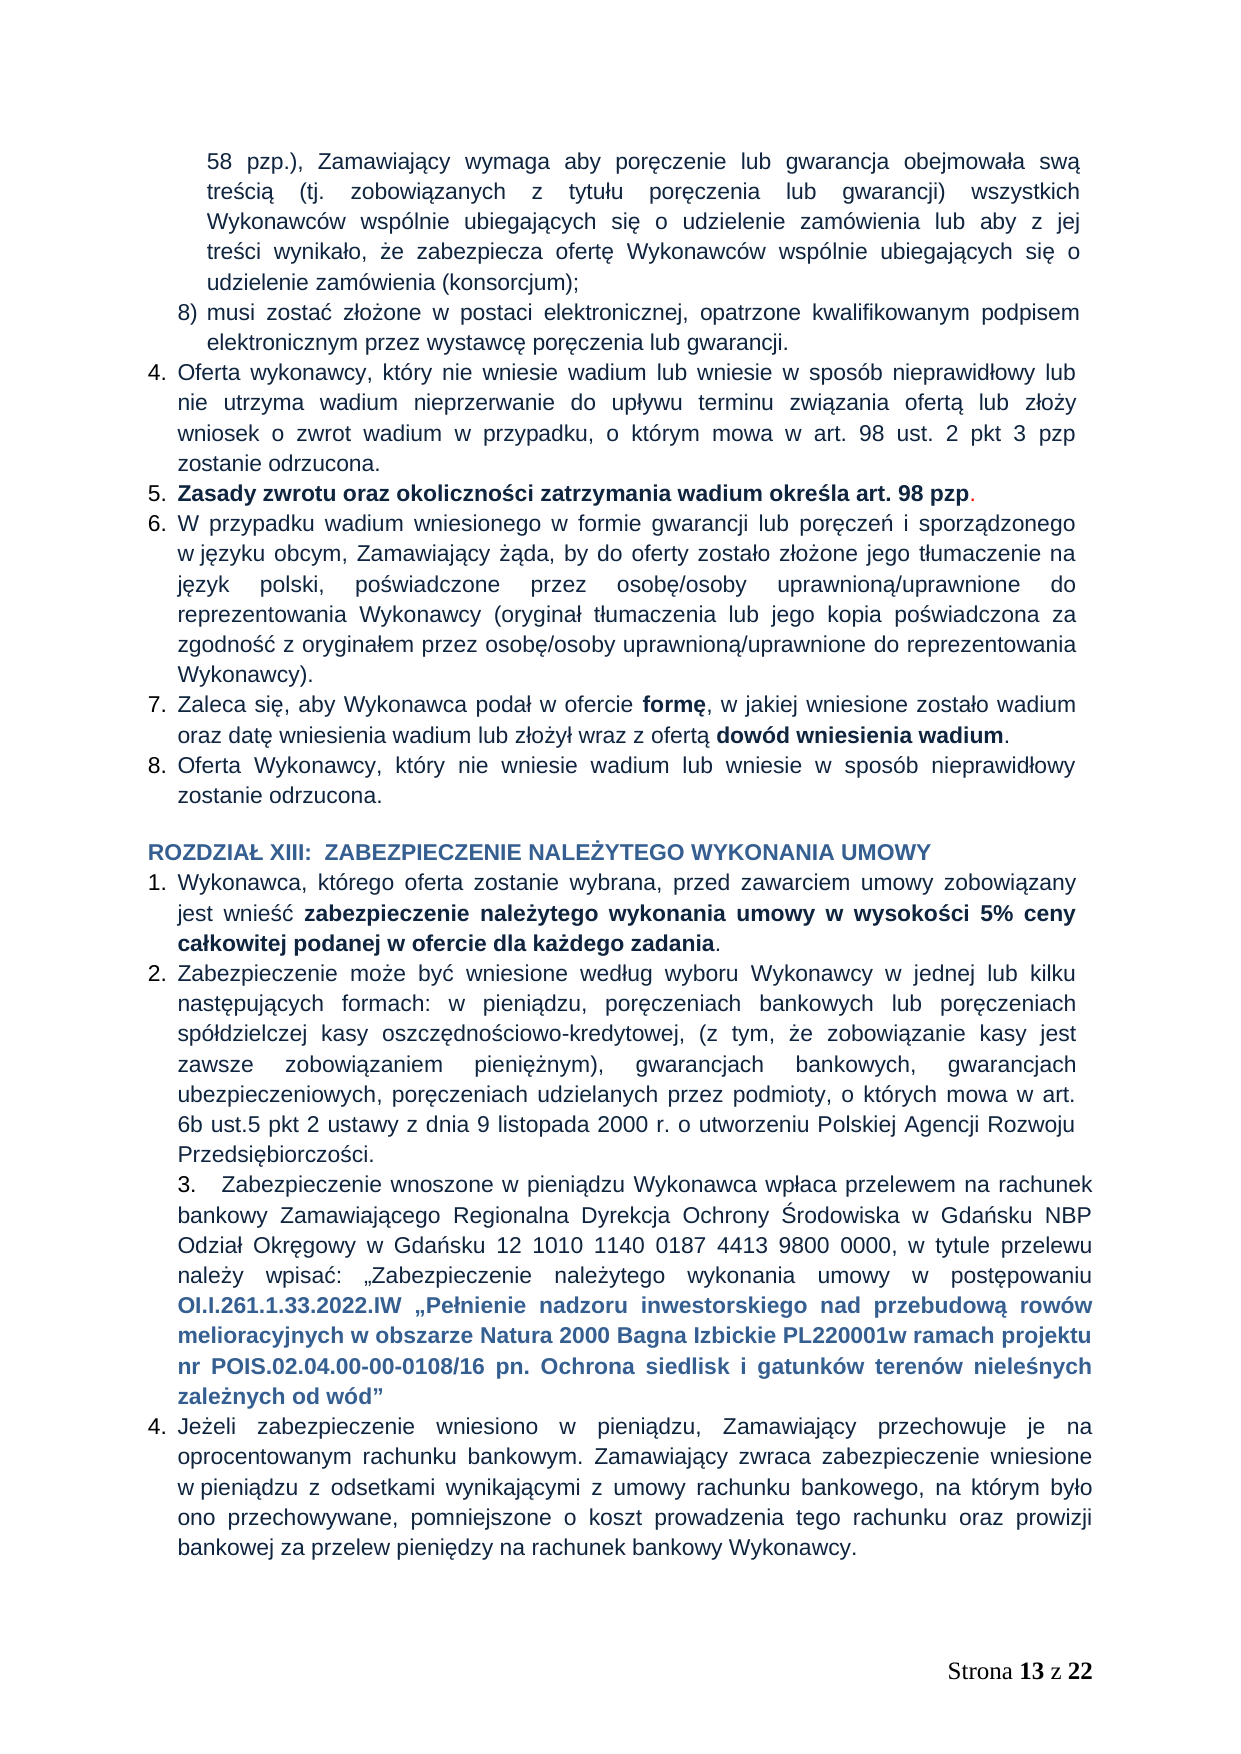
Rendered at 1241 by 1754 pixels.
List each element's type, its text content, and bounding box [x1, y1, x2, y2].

list Zabezpieczenie może być wniesione według wyboru Wykonawcy w jednej lub kilku następujących formach: w pieniądzu, poręczeniach bankowych lub poręczeniach spółdzielczej kasy oszczędnościowo-kredytowej, (z tym, że zobowiązanie kasy jest zawsze zobowiązaniem pieniężnym), gwarancjach bankowych, gwarancjach ubezpieczeniowych, poręczeniach udzielanych przez podmioty, o których mowa w art. 6b ust.5 pkt 2 ustawy z dnia 9 listopada 2000 r. o utworzeniu Polskiej Agencji Rozwoju Przedsiębiorczości. [148, 960, 1077, 1168]
list Zabezpieczenie wnoszone w pieniądzu Wykonawca wpłaca przelewem na rachunek bankowy Zamawiającego Regionalna Dyrekcja Ochrony Środowiska w Gdańsku NBP Odział Okręgowy w Gdańsku 12 1010 1140 0187 4413 9800 0000, w tytule przelewu należy wpisać: „Zabezpieczenie należytego wykonania umowy w postępowaniu OI.I.261.1.33.2022.IW „Pełnienie nadzoru inwestorskiego nad przebudową rowów melioracyjnych w obszarze Natura 2000 Bagna Izbickie PL220001w ramach projektu nr POIS.02.04.00-00-0108/16 pn. Ochrona siedlisk i gatunków terenów nieleśnych zależnych od wód” [177, 1171, 1093, 1409]
list Zasady zwrotu oraz okoliczności zatrzymania wadium określa art. 98 pzp. [148, 480, 1077, 506]
list musi zostać złożone w postaci elektronicznej, opatrzone kwalifikowanym podpisem elektronicznym przez wystawcę poręczenia lub gwarancji. [177, 299, 1080, 355]
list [177, 148, 1080, 295]
list Wykonawca, którego oferta zostanie wybrana, przed zawarciem umowy zobowiązany jest wnieść zabezpieczenie należytego wykonania umowy w wysokości 5% ceny całkowitej podanej w ofercie dla każdego zadania. [148, 869, 1077, 956]
list Zaleca się, aby Wykonawca podał w ofercie formę, w jakiej wniesione zostało wadium oraz datę wniesienia wadium lub złożył wraz z ofertą dowód wniesienia wadium. [148, 691, 1077, 748]
text ROZDZIAŁ XIII: ZABEZPIECZENIE NALEŻYTEGO WYKONANIA UMOWY [148, 839, 1093, 866]
list Jeżeli zabezpieczenie wniesiono w pieniądzu, Zamawiający przechowuje je na oprocentowanym rachunku bankowym. Zamawiający zwraca zabezpieczenie wniesione w pieniądzu z odsetkami wynikającymi z umowy rachunku bankowego, na którym było ono przechowywane, pomniejszone o koszt prowadzenia tego rachunku oraz prowizji bankowej za przelew pieniędzy na rachunek bankowy Wykonawcy. [148, 1413, 1093, 1560]
list W przypadku wadium wniesionego w formie gwarancji lub poręczeń i sporządzonego w języku obcym, Zamawiający żąda, by do oferty zostało złożone jego tłumaczenie na język polski, poświadczone przez osobę/osoby uprawnioną/uprawnione do reprezentowania Wykonawcy (oryginał tłumaczenia lub jego kopia poświadczona za zgodność z oryginałem przez osobę/osoby uprawnioną/uprawnione do reprezentowania Wykonawcy). [148, 510, 1077, 687]
list Oferta wykonawcy, który nie wniesie wadium lub wniesie w sposób nieprawidłowy lub nie utrzyma wadium nieprzerwanie do upływu terminu związania ofertą lub złoży wniosek o zwrot wadium w przypadku, o którym mowa w art. 98 ust. 2 pkt 3 pzp zostanie odrzucona. [148, 359, 1077, 476]
list Oferta Wykonawcy, który nie wniesie wadium lub wniesie w sposób nieprawidłowy zostanie odrzucona. [148, 752, 1077, 808]
